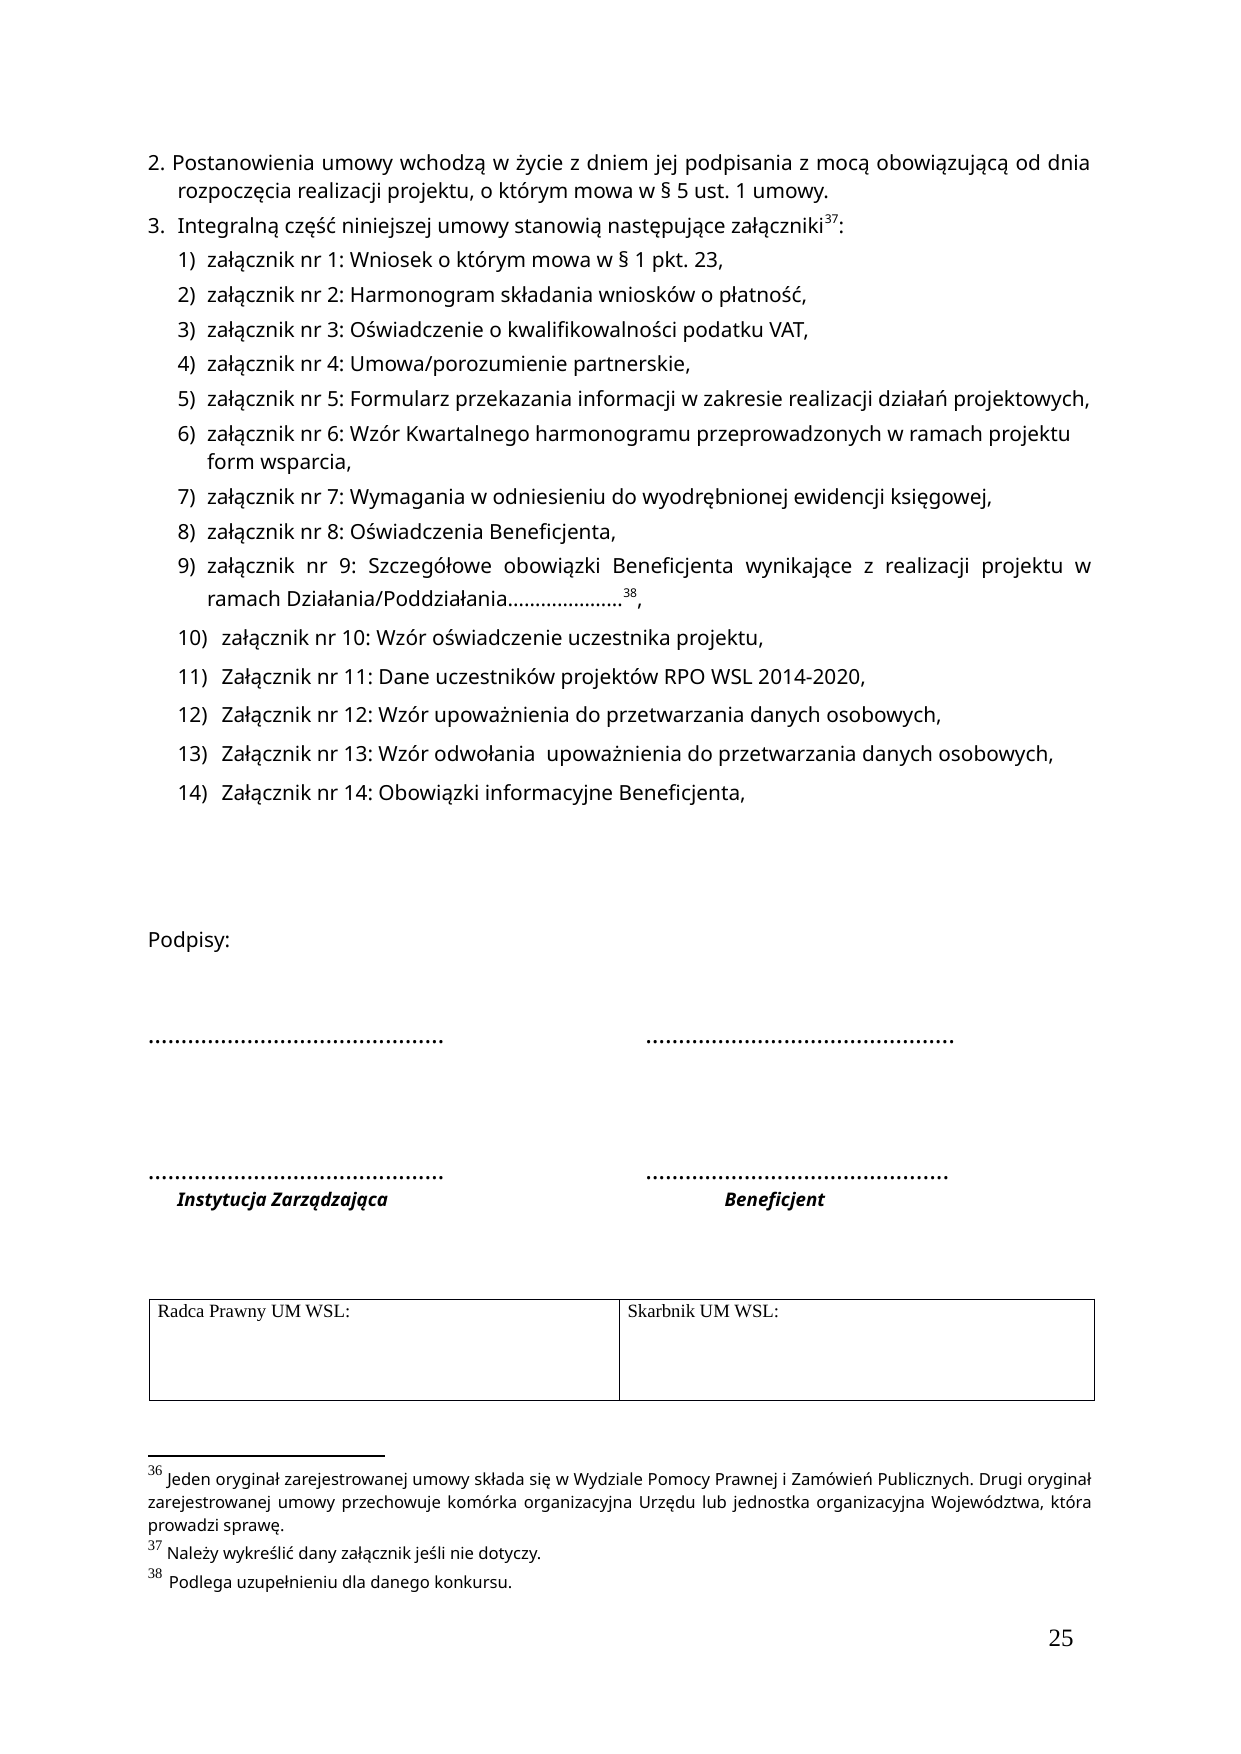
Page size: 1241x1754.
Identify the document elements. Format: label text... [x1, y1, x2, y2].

list Załącznik nr 13: Wzór odwołania upoważnienia do przetwarzania danych osobowych, [177, 739, 1092, 768]
text ……………………………………… ……………………………….......... [148, 1153, 1092, 1187]
list Załącznik nr 11: Dane uczestników projektów RPO WSL 2014-2020, [177, 662, 1092, 690]
table_header Radca Prawny UM WSL: [150, 1300, 619, 1400]
list Integralną część niniejszej umowy stanowią następujące załączniki: [148, 211, 1092, 239]
list załącznik nr 7: Wymagania w odniesieniu do wyodrębnionej ewidencji księgowej, [177, 482, 1092, 511]
text 2. Postanowienia umowy wchodzą w życie z dniem jej podpisania z mocą obowiązującą od dnia rozpoczęcia realizacji projektu, o którym mowa w § 5 ust. 1 umowy. [148, 148, 1092, 204]
text ……………………………………… ……………………………………….. [148, 1016, 1092, 1050]
text Instytucja Zarządzająca Beneficjent [148, 1187, 1092, 1212]
list załącznik nr 6: Wzór Kwartalnego harmonogramu przeprowadzonych w ramach projektu form wsparcia, [177, 419, 1092, 476]
list załącznik nr 2: Harmonogram składania wniosków o płatność, [177, 280, 1092, 309]
list załącznik nr 3: Oświadczenie o kwalifikowalności podatku VAT, [177, 315, 1092, 343]
text Podpisy: [148, 925, 1092, 954]
table_header Skarbnik UM WSL: [620, 1300, 1094, 1400]
list załącznik nr 5: Formularz przekazania informacji w zakresie realizacji działań projektowych, [177, 384, 1092, 413]
list załącznik nr 1: Wniosek o którym mowa w § 1 pkt. 23, [177, 246, 1092, 274]
list załącznik nr 10: Wzór oświadczenie uczestnika projektu, [177, 623, 1092, 651]
list załącznik nr 4: Umowa/porozumienie partnerskie, [177, 349, 1092, 378]
list załącznik nr 8: Oświadczenia Beneficjenta, [177, 517, 1092, 545]
list Załącznik nr 12: Wzór upoważnienia do przetwarzania danych osobowych, [177, 701, 1092, 729]
list Załącznik nr 14: Obowiązki informacyjne Beneficjenta, [177, 778, 1092, 807]
list załącznik nr 9: Szczegółowe obowiązki Beneficjenta wynikające z realizacji projektu w ramach Działania/Poddziałania…………………, [177, 551, 1092, 612]
